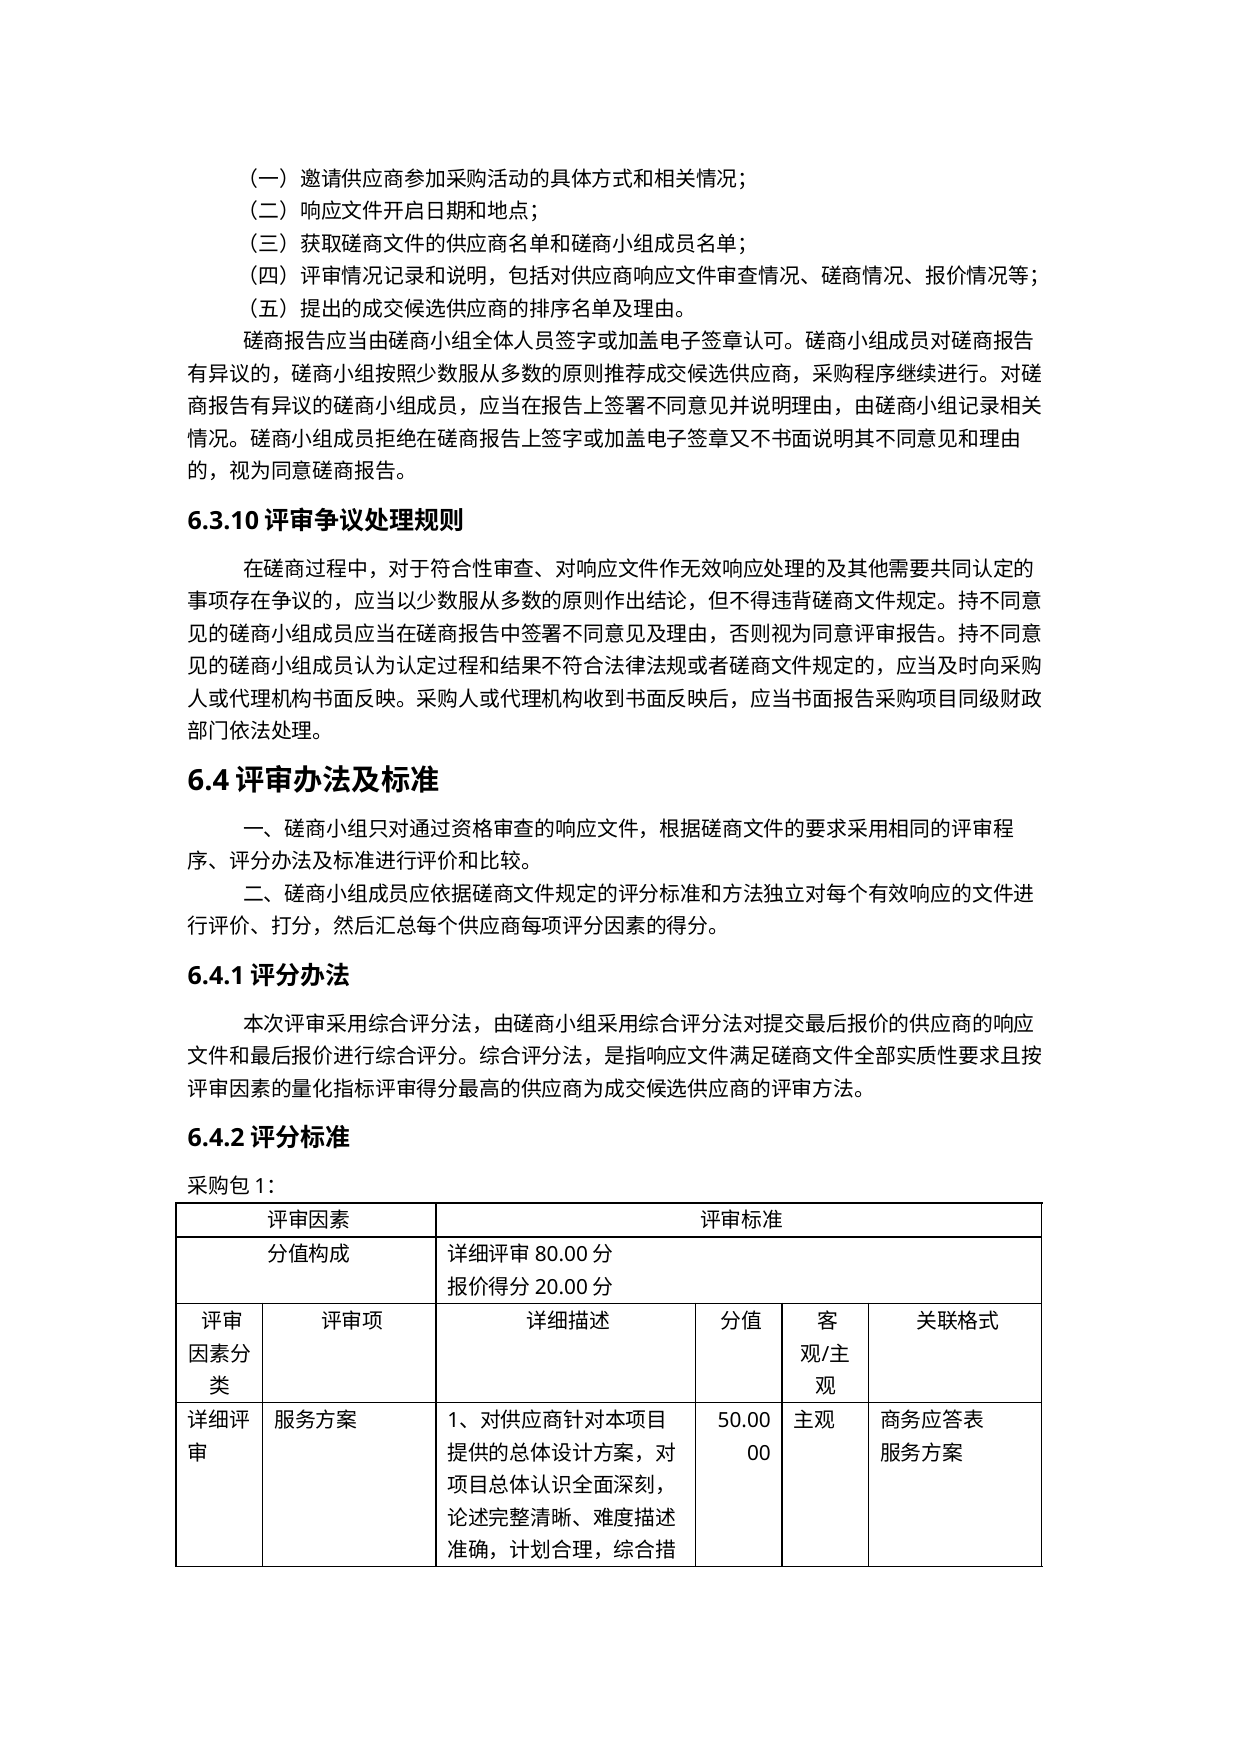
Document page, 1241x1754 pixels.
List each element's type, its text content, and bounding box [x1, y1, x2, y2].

table_cell 详细评审 [177, 1403, 262, 1566]
text 6.3.10评审争议处理规则 [187, 487, 1053, 552]
text 本次评审采用综合评分法，由磋商小组采用综合评分法对提交最后报价的供应商的响应文件和最后报价进行综合评分。综合评分法，是指响应文件满足磋商文件全部实质性要求且按评审因素的量化指标评审得分最高的供应商为成交候选供应商的评审方法。 [187, 1007, 1053, 1104]
table_cell 分值构成 [177, 1238, 435, 1303]
table_header 评审标准 [437, 1204, 1041, 1236]
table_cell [437, 1403, 695, 1566]
text 磋商报告应当由磋商小组全体人员签字或加盖电子签章认可。磋商小组成员对磋商报告有异议的，磋商小组按照少数服从多数的原则推荐成交候选供应商，采购程序继续进行。对磋商报告有异议的磋商小组成员，应当在报告上签署不同意见并说明理由，由磋商小组记录相关情况。磋商小组成员拒绝在磋商报告上签字或加盖电子签章又不书面说明其不同意见和理由的，视为同意磋商报告。 [187, 324, 1053, 487]
text 6.4评审办法及标准 [187, 747, 1053, 812]
text （一）邀请供应商参加采购活动的具体方式和相关情况； [187, 162, 1053, 194]
table_cell 分值 [696, 1304, 781, 1402]
table_cell 评审因素分类 [177, 1304, 262, 1402]
table_cell 关联格式 [869, 1304, 1041, 1402]
table_cell 评审项 [263, 1304, 435, 1402]
table_header 评审因素 [177, 1204, 435, 1236]
text （五）提出的成交候选供应商的排序名单及理由。 [187, 292, 1053, 324]
table_cell 商务应答表 服务方案 [869, 1403, 1041, 1566]
text （二）响应文件开启日期和地点； [187, 194, 1053, 227]
text （四）评审情况记录和说明，包括对供应商响应文件审查情况、磋商情况、报价情况等； [187, 259, 1053, 292]
table_cell 服务方案 [263, 1403, 435, 1566]
table_cell 主观 [783, 1403, 868, 1566]
table_cell 详细评审80.00分 报价得分20.00分 [437, 1238, 1041, 1303]
text （三）获取磋商文件的供应商名单和磋商小组成员名单； [187, 227, 1053, 259]
text 二、磋商小组成员应依据磋商文件规定的评分标准和方法独立对每个有效响应的文件进行评价、打分，然后汇总每个供应商每项评分因素的得分。 [187, 877, 1053, 942]
table_cell 50.0000 [696, 1403, 781, 1566]
table_cell 客观/主观 [783, 1304, 868, 1402]
text 6.4.1评分办法 [187, 942, 1053, 1007]
text 6.4.2评分标准 [187, 1104, 1053, 1169]
text 采购包1： [187, 1169, 1053, 1202]
table_cell 详细描述 [437, 1304, 695, 1402]
text 在磋商过程中，对于符合性审查、对响应文件作无效响应处理的及其他需要共同认定的事项存在争议的，应当以少数服从多数的原则作出结论，但不得违背磋商文件规定。持不同意见的磋商小组成员应当在磋商报告中签署不同意见及理由，否则视为同意评审报告。持不同意见的磋商小组成员认为认定过程和结果不符合法律法规或者磋商文件规定的，应当及时向采购人或代理机构书面反映。采购人或代理机构收到书面反映后，应当书面报告采购项目同级财政部门依法处理。 [187, 552, 1053, 747]
text 一、磋商小组只对通过资格审查的响应文件，根据磋商文件的要求采用相同的评审程序、评分办法及标准进行评价和比较。 [187, 812, 1053, 877]
